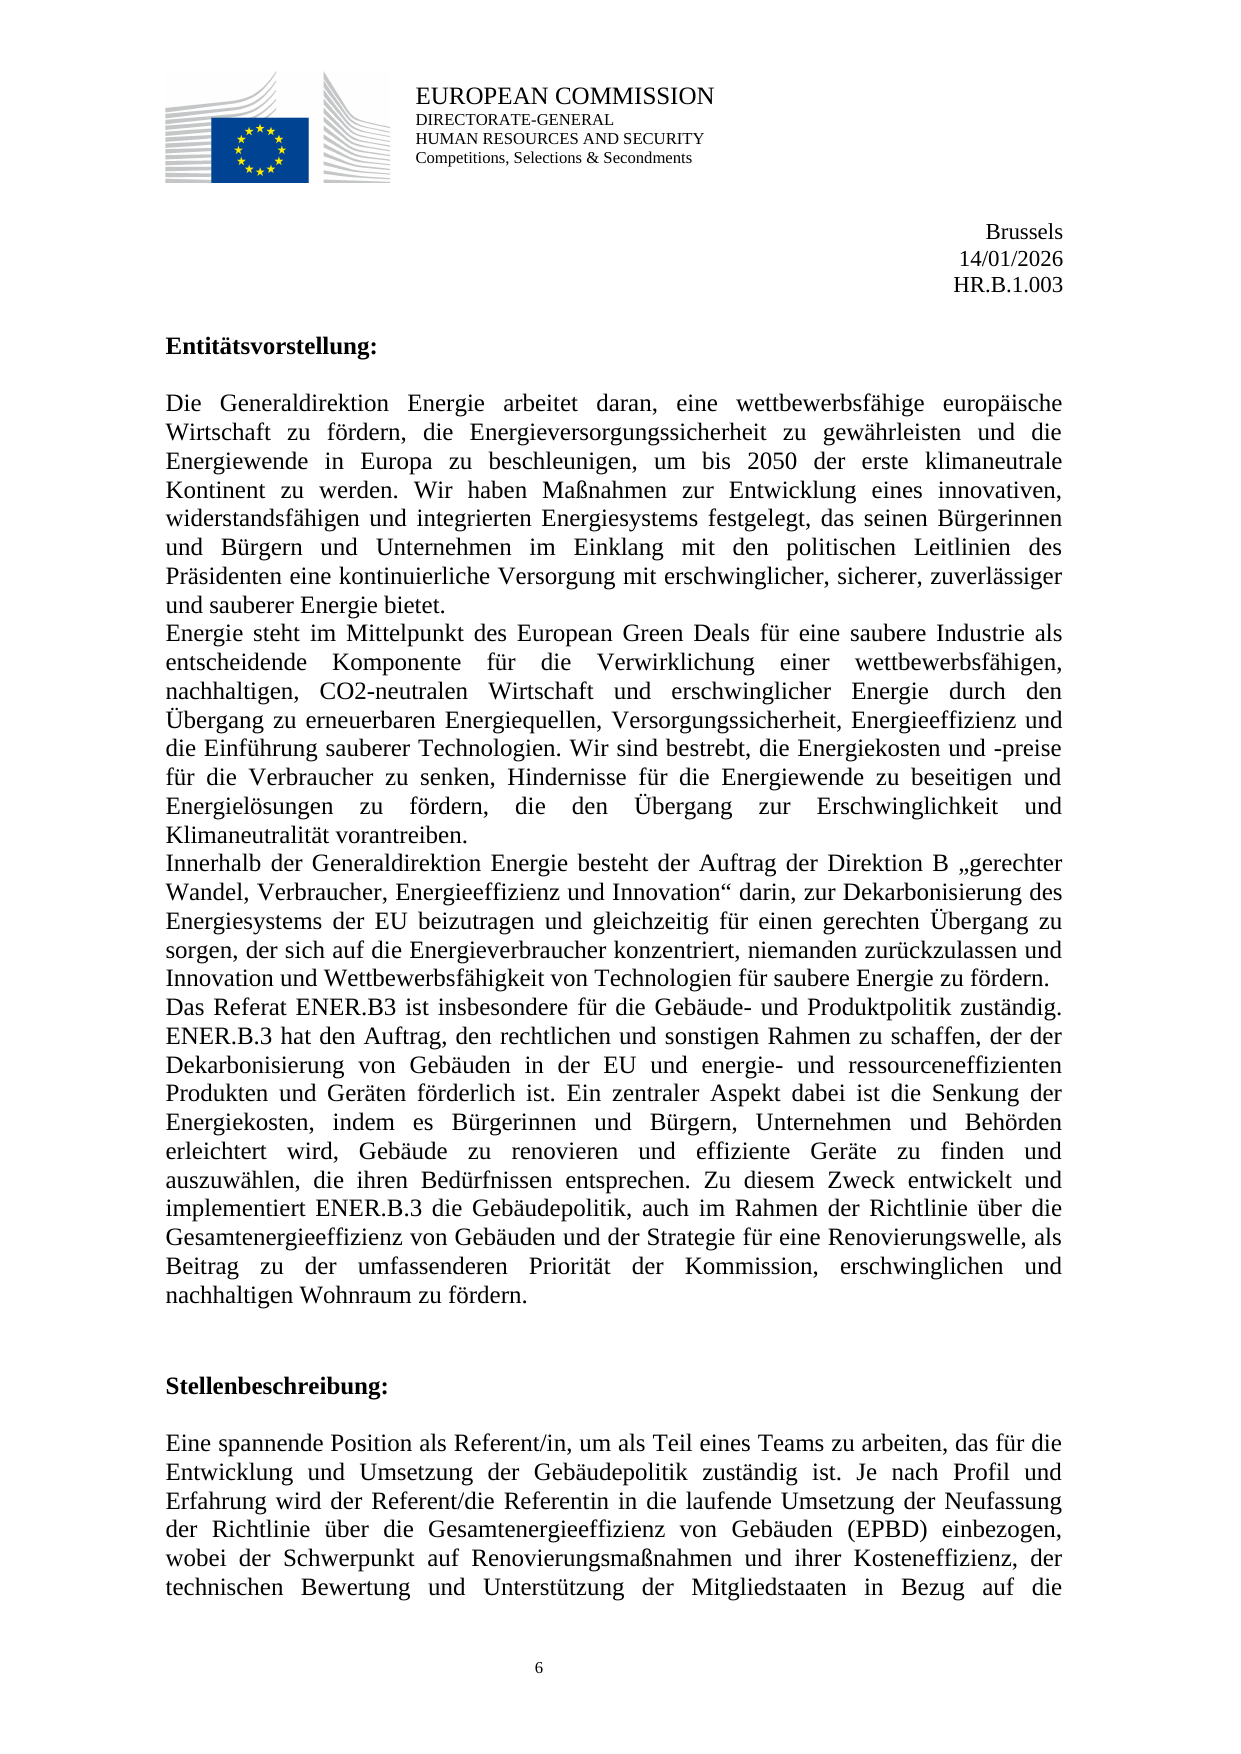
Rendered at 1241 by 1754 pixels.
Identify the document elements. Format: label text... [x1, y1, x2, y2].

text Brussels [165, 134, 1063, 245]
text 14/01/2026 [165, 245, 1063, 271]
text HR.B.1.003 [165, 271, 1063, 297]
text Entitätsvorstellung: [165, 331, 1063, 360]
text Energie steht im Mittelpunkt des European Green Deals für eine saubere Industrie als entscheidende Komponente für die Verwirklichung einer wettbewerbsfähigen, nachhaltigen, CO2-neutralen Wirtschaft und erschwinglicher Energie durch den Übergang zu erneuerbaren Energiequellen, Versorgungssicherheit, Energieeffizienz und die Einführung sauberer Technologien. Wir sind bestrebt, die Energiekosten und -preise für die Verbraucher zu senken, Hindernisse für die Energiewende zu beseitigen und Energielösungen zu fördern, die den Übergang zur Erschwinglichkeit und Klimaneutralität vorantreiben. [165, 618, 1063, 848]
text Das Referat ENER.B3 ist insbesondere für die Gebäude- und Produktpolitik zuständig. ENER.B.3 hat den Auftrag, den rechtlichen und sonstigen Rahmen zu schaffen, der der Dekarbonisierung von Gebäuden in der EU und energie- und ressourceneffizienten Produkten und Geräten förderlich ist. Ein zentraler Aspekt dabei ist die Senkung der Energiekosten, indem es Bürgerinnen und Bürgern, Unternehmen und Behörden erleichtert wird, Gebäude zu renovieren und effiziente Geräte zu finden und auszuwählen, die ihren Bedürfnissen entsprechen. Zu diesem Zweck entwickelt und implementiert ENER.B.3 die Gebäudepolitik, auch im Rahmen der Richtlinie über die Gesamtenergieeffizienz von Gebäuden und der Strategie für eine Renovierungswelle, als Beitrag zu der umfassenderen Priorität der Kommission, erschwinglichen und nachhaltigen Wohnraum zu fördern. [165, 992, 1063, 1308]
text Die Generaldirektion Energie arbeitet daran, eine wettbewerbsfähige europäische Wirtschaft zu fördern, die Energieversorgungssicherheit zu gewährleisten und die Energiewende in Europa zu beschleunigen, um bis 2050 der erste klimaneutrale Kontinent zu werden. Wir haben Maßnahmen zur Entwicklung eines innovativen, widerstandsfähigen und integrierten Energiesystems festgelegt, das seinen Bürgerinnen und Bürgern und Unternehmen im Einklang mit den politischen Leitlinien des Präsidenten eine kontinuierliche Versorgung mit erschwinglicher, sicherer, zuverlässiger und sauberer Energie bietet. [165, 388, 1063, 618]
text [165, 1428, 1063, 1601]
picture [165, 71, 391, 183]
text Innerhalb der Generaldirektion Energie besteht der Auftrag der Direktion B „gerechter Wandel, Verbraucher, Energieeffizienz und Innovation“ darin, zur Dekarbonisierung des Energiesystems der EU beizutragen und gleichzeitig für einen gerechten Übergang zu sorgen, der sich auf die Energieverbraucher konzentriert, niemanden zurückzulassen und Innovation und Wettbewerbsfähigkeit von Technologien für saubere Energie zu fördern. [165, 848, 1063, 992]
text Stellenbeschreibung: [165, 1371, 1063, 1399]
